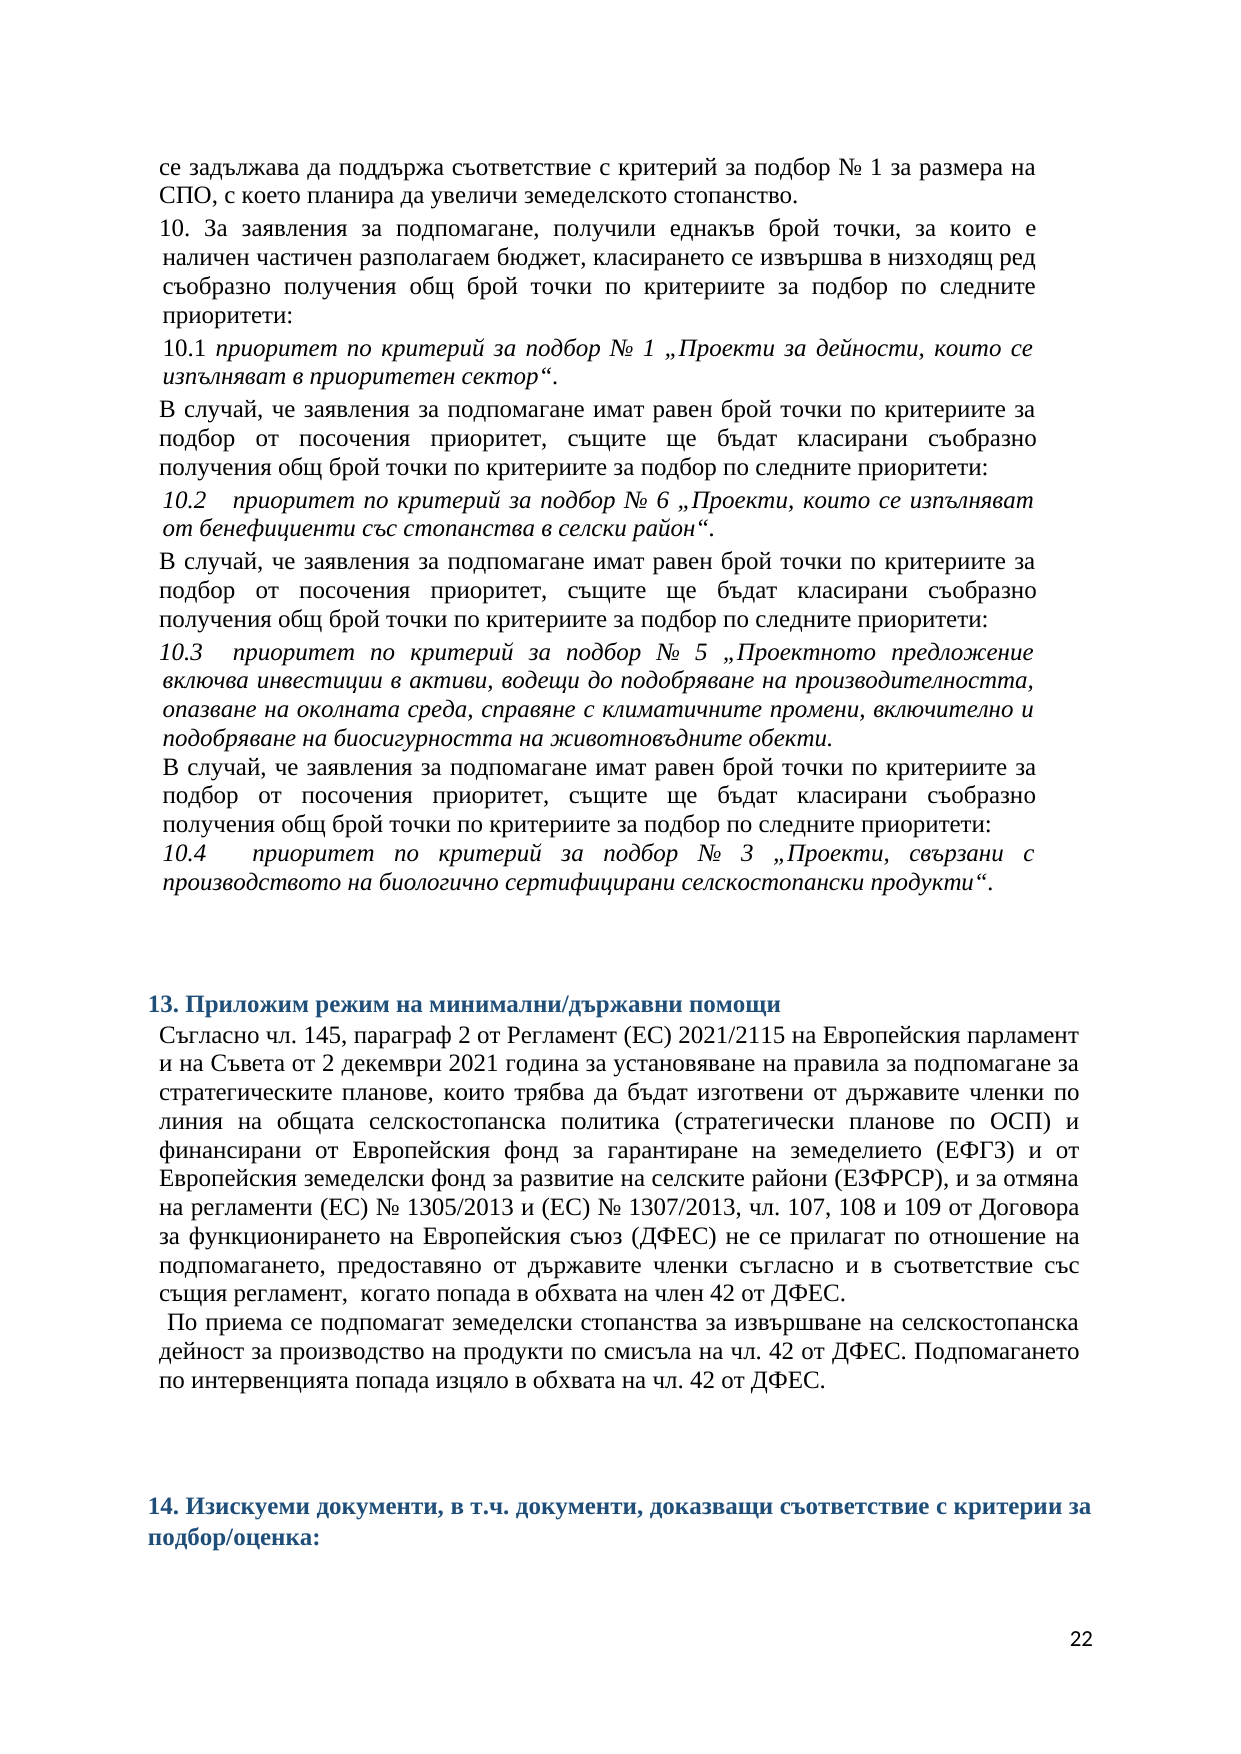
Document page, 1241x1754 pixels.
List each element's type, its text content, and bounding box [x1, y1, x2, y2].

subtitle 13. Приложим режим на минимални/държавни помощи [148, 989, 1093, 1017]
subtitle 14. Изискуеми документи, в т.ч. документи, доказващи съответствие с критерии за подбор/оценка: [148, 1491, 1093, 1551]
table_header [148, 148, 1093, 933]
table_header Съгласно чл. 145, параграф 2 от Регламент (ЕС) 2021/2115 на Европейския парламент и на Съвета от 2 декември 2021 година за установяване на правила за подпомагане за стратегическите планове, които трябва да бъдат изготвени от държавите членки по линия на общата селскостопанска политика (стратегически планове по ОСП) и финансирани от Европейския фонд за гарантиране на земеделието (ЕФГЗ) и от Европейския земеделски фонд за развитие на селските райони (ЕЗФРСР), и за отмяна на регламенти (ЕС) № 1305/2013 и (ЕС) № 1307/2013, чл. 107, 108 и 109 от Договора за функционирането на Европейския съюз (ДФЕС) не се прилагат по отношение на подпомагането, предоставяно от държавите членки съгласно и в съответствие със същия регламент, когато попада в обхвата на член 42 от ДФЕС. По приема се подпомагат земеделски стопанства за извършване на селскостопанска дейност за производство на продукти по смисъла на чл. 42 от ДФЕС. Подпомагането по интервенцията попада изцяло в обхвата на чл. 42 от ДФЕС. [148, 1020, 1092, 1435]
